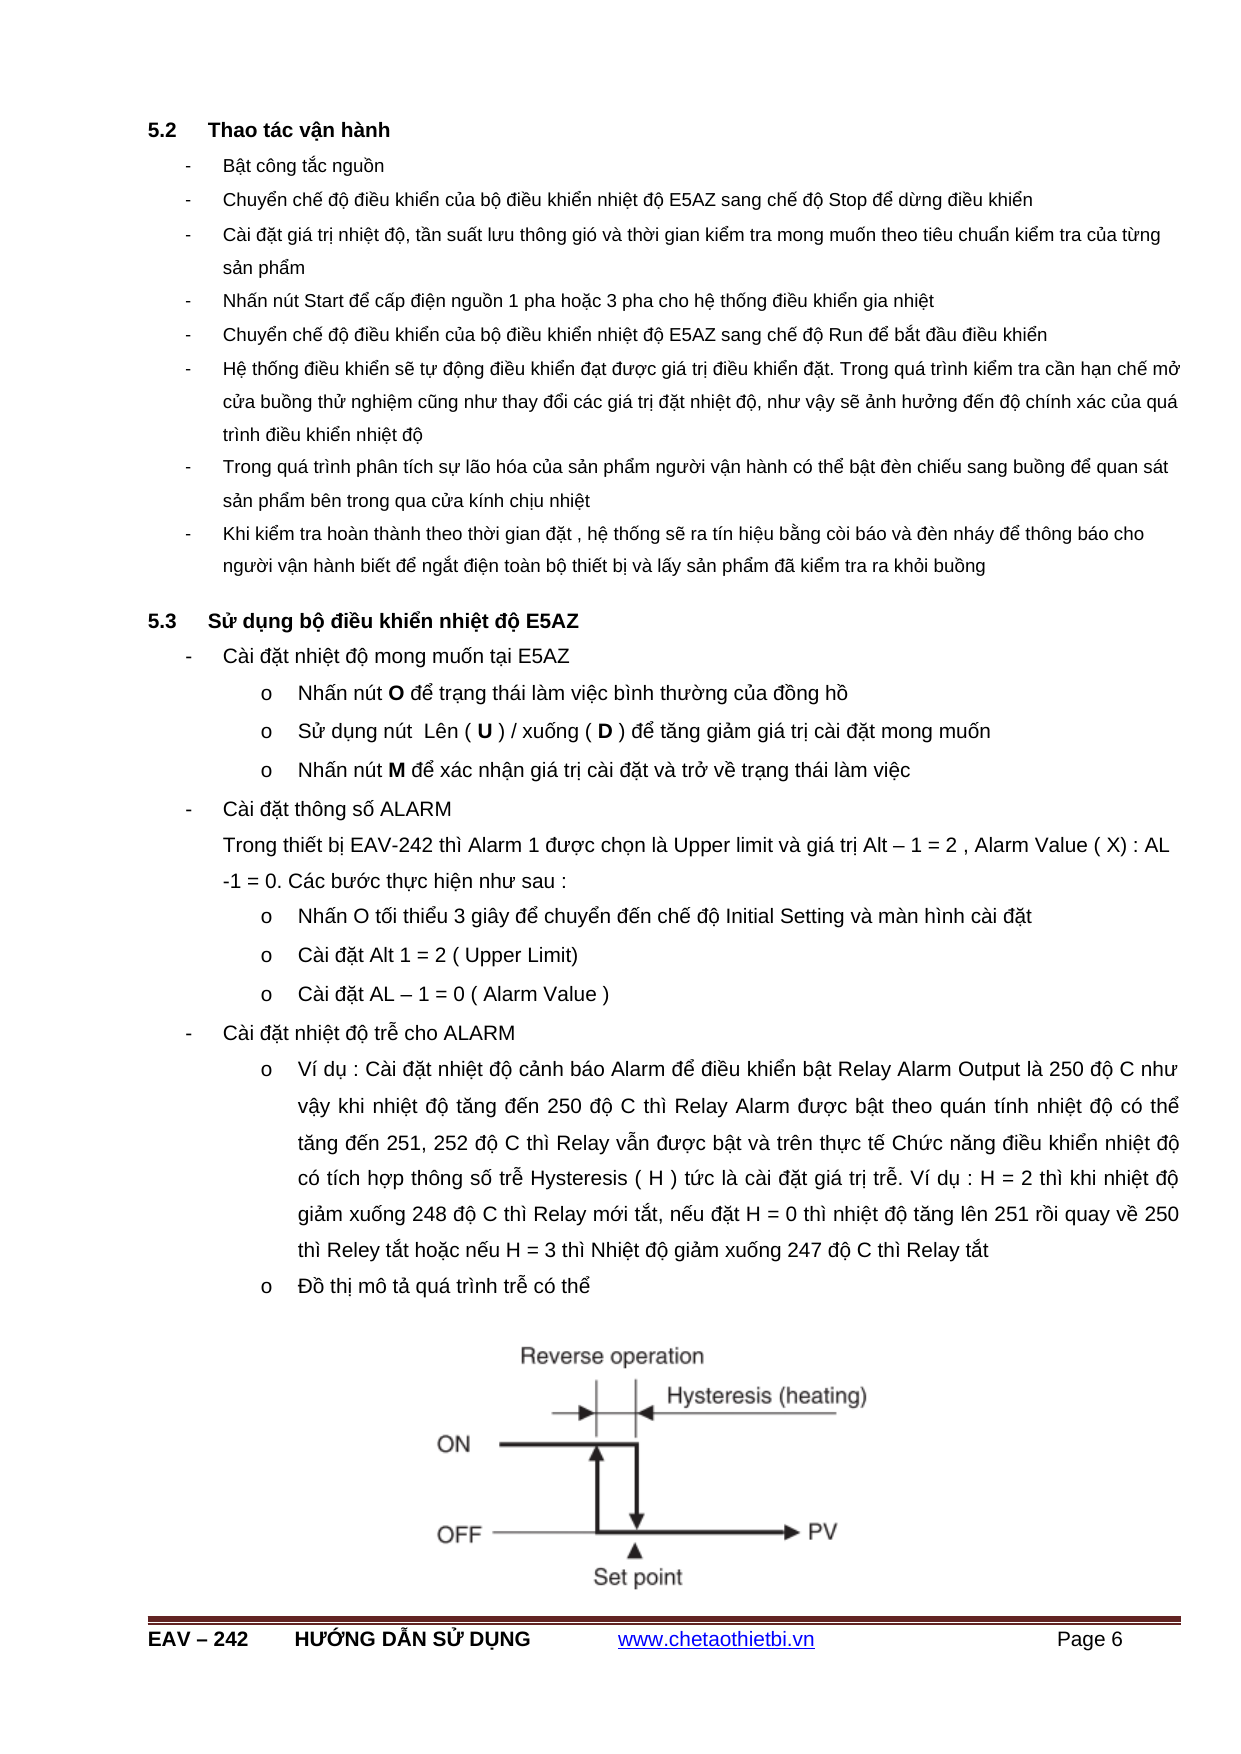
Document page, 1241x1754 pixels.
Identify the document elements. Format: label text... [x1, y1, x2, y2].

list Nhấn nút Start để cấp điện nguồn 1 pha hoặc 3 pha cho hệ thống điều khiển gia nhiệt [185, 289, 1181, 312]
subtitle Thao tác vận hành [148, 118, 1181, 142]
list Nhấn nút O để trạng thái làm việc bình thường của đồng hồ [260, 680, 1181, 706]
list Sử dụng nút Lên ( U ) / xuống ( D ) để tăng giảm giá trị cài đặt mong muốn [260, 719, 1181, 745]
list Nhấn nút M để xác nhận giá trị cài đặt và trở về trạng thái làm việc [260, 758, 1181, 784]
list Hệ thống điều khiển sẽ tự động điều khiển đạt được giá trị điều khiển đặt. Trong quá trình kiểm tra cần hạn chế mở cửa buồng thử nghiệm cũng như thay đổi các giá trị đặt nhiệt độ, như vậy sẽ ảnh hưởng đến độ chính xác của quá trình điều khiển nhiệt độ [185, 357, 1181, 445]
list Cài đặt nhiệt độ trễ cho ALARM [185, 1021, 1181, 1044]
list Cài đặt nhiệt độ mong muốn tại E5AZ [185, 644, 1181, 668]
list Cài đặt giá trị nhiệt độ, tần suất lưu thông gió và thời gian kiểm tra mong muốn theo tiêu chuẩn kiểm tra của từng sản phẩm [185, 223, 1181, 278]
list Trong quá trình phân tích sự lão hóa của sản phẩm người vận hành có thể bật đèn chiếu sang buồng để quan sát sản phẩm bên trong qua cửa kính chịu nhiệt [185, 456, 1181, 511]
picture [419, 1333, 910, 1615]
list Đồ thị mô tả quá trình trễ có thể [260, 1274, 1181, 1300]
list Chuyển chế độ điều khiển của bộ điều khiển nhiệt độ E5AZ sang chế độ Stop để dừng điều khiển [185, 188, 1181, 211]
list Cài đặt thông số ALARM [185, 797, 1181, 821]
list Bật công tắc nguồn [185, 154, 1181, 177]
list Ví dụ : Cài đặt nhiệt độ cảnh báo Alarm để điều khiển bật Relay Alarm Output là 250 độ C như vậy khi nhiệt độ tăng đến 250 độ C thì Relay Alarm được bật theo quán tính nhiệt độ có thể tăng đến 251, 252 độ C thì Relay vẫn được bật và trên thực tế Chức năng điều khiển nhiệt độ có tích hợp thông số trễ Hysteresis ( H ) tức là cài đặt giá trị trễ. Ví dụ : H = 2 thì khi nhiệt độ giảm xuống 248 độ C thì Relay mới tắt, nếu đặt H = 0 thì nhiệt độ tăng lên 251 rồi quay về 250 thì Reley tắt hoặc nếu H = 3 thì Nhiệt độ giảm xuống 247 độ C thì Relay tắt [260, 1057, 1181, 1262]
list Nhấn O tối thiểu 3 giây để chuyển đến chế độ Initial Setting và màn hình cài đặt [260, 904, 1181, 930]
list Cài đặt AL – 1 = 0 ( Alarm Value ) [260, 982, 1181, 1008]
list Cài đặt Alt 1 = 2 ( Upper Limit) [260, 943, 1181, 969]
list Chuyển chế độ điều khiển của bộ điều khiển nhiệt độ E5AZ sang chế độ Run để bắt đầu điều khiển [185, 323, 1181, 346]
list Khi kiểm tra hoàn thành theo thời gian đặt , hệ thống sẽ ra tín hiệu bằng còi báo và đèn nháy để thông báo cho người vận hành biết để ngắt điện toàn bộ thiết bị và lấy sản phẩm đã kiểm tra ra khỏi buồng [185, 522, 1181, 577]
subtitle Sử dụng bộ điều khiển nhiệt độ E5AZ [148, 608, 1181, 632]
list Trong thiết bị EAV-242 thì Alarm 1 được chọn là Upper limit và giá trị Alt – 1 = 2 , Alarm Value ( X) : AL -1 = 0. Các bước thực hiện như sau : [223, 832, 1181, 892]
